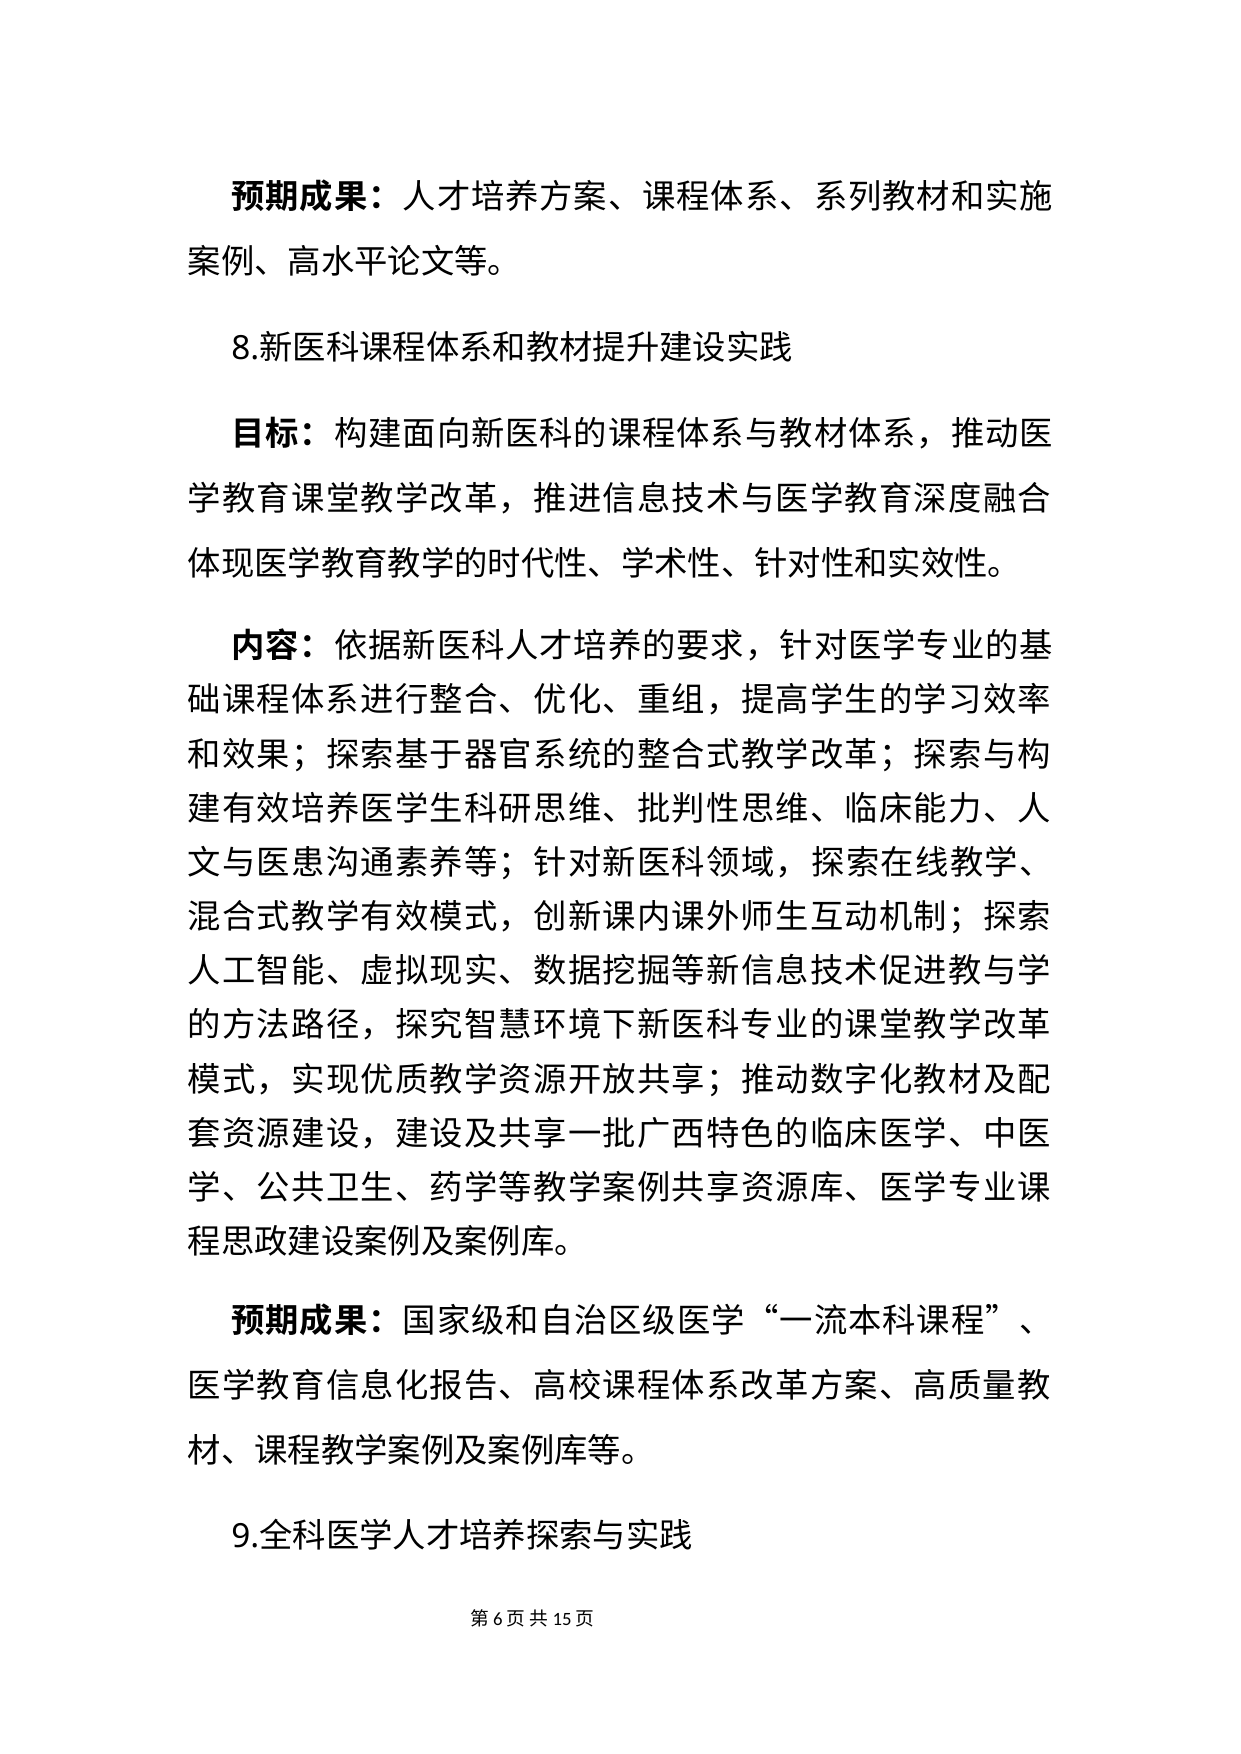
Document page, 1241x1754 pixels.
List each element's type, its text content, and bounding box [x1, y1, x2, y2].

text 8.新医科课程体系和教材提升建设实践 [187, 313, 1053, 378]
text 预期成果：人才培养方案、课程体系、系列教材和实施案例、高水平论文等。 [187, 162, 1053, 292]
text 目标：构建面向新医科的课程体系与教材体系，推动医学教育课堂教学改革，推进信息技术与医学教育深度融合，体现医学教育教学的时代性、学术性、针对性和实效性。 [187, 398, 1053, 593]
text 内容：依据新医科人才培养的要求，针对医学专业的基础课程体系进行整合、优化、重组，提高学生的学习效率和效果；探索基于器官系统的整合式教学改革；探索与构建有效培养医学生科研思维、批判性思维、临床能力、人文与医患沟通素养等；针对新医科领域，探索在线教学、混合式教学有效模式，创新课内课外师生互动机制；探索人工智能、虚拟现实、数据挖掘等新信息技术促进教与学的方法路径，探究智慧环境下新医科专业的课堂教学改革模式，实现优质教学资源开放共享；推动数字化教材及配套资源建设，建设及共享一批广西特色的临床医学、中医学、公共卫生、药学等教学案例共享资源库、医学专业课程思政建设案例及案例库。 [187, 614, 1053, 1264]
text 预期成果：国家级和自治区级医学“一流本科课程”、医学教育信息化报告、高校课程体系改革方案、高质量教材、课程教学案例及案例库等。 [187, 1285, 1053, 1480]
text 9.全科医学人才培养探索与实践 [187, 1501, 1053, 1566]
